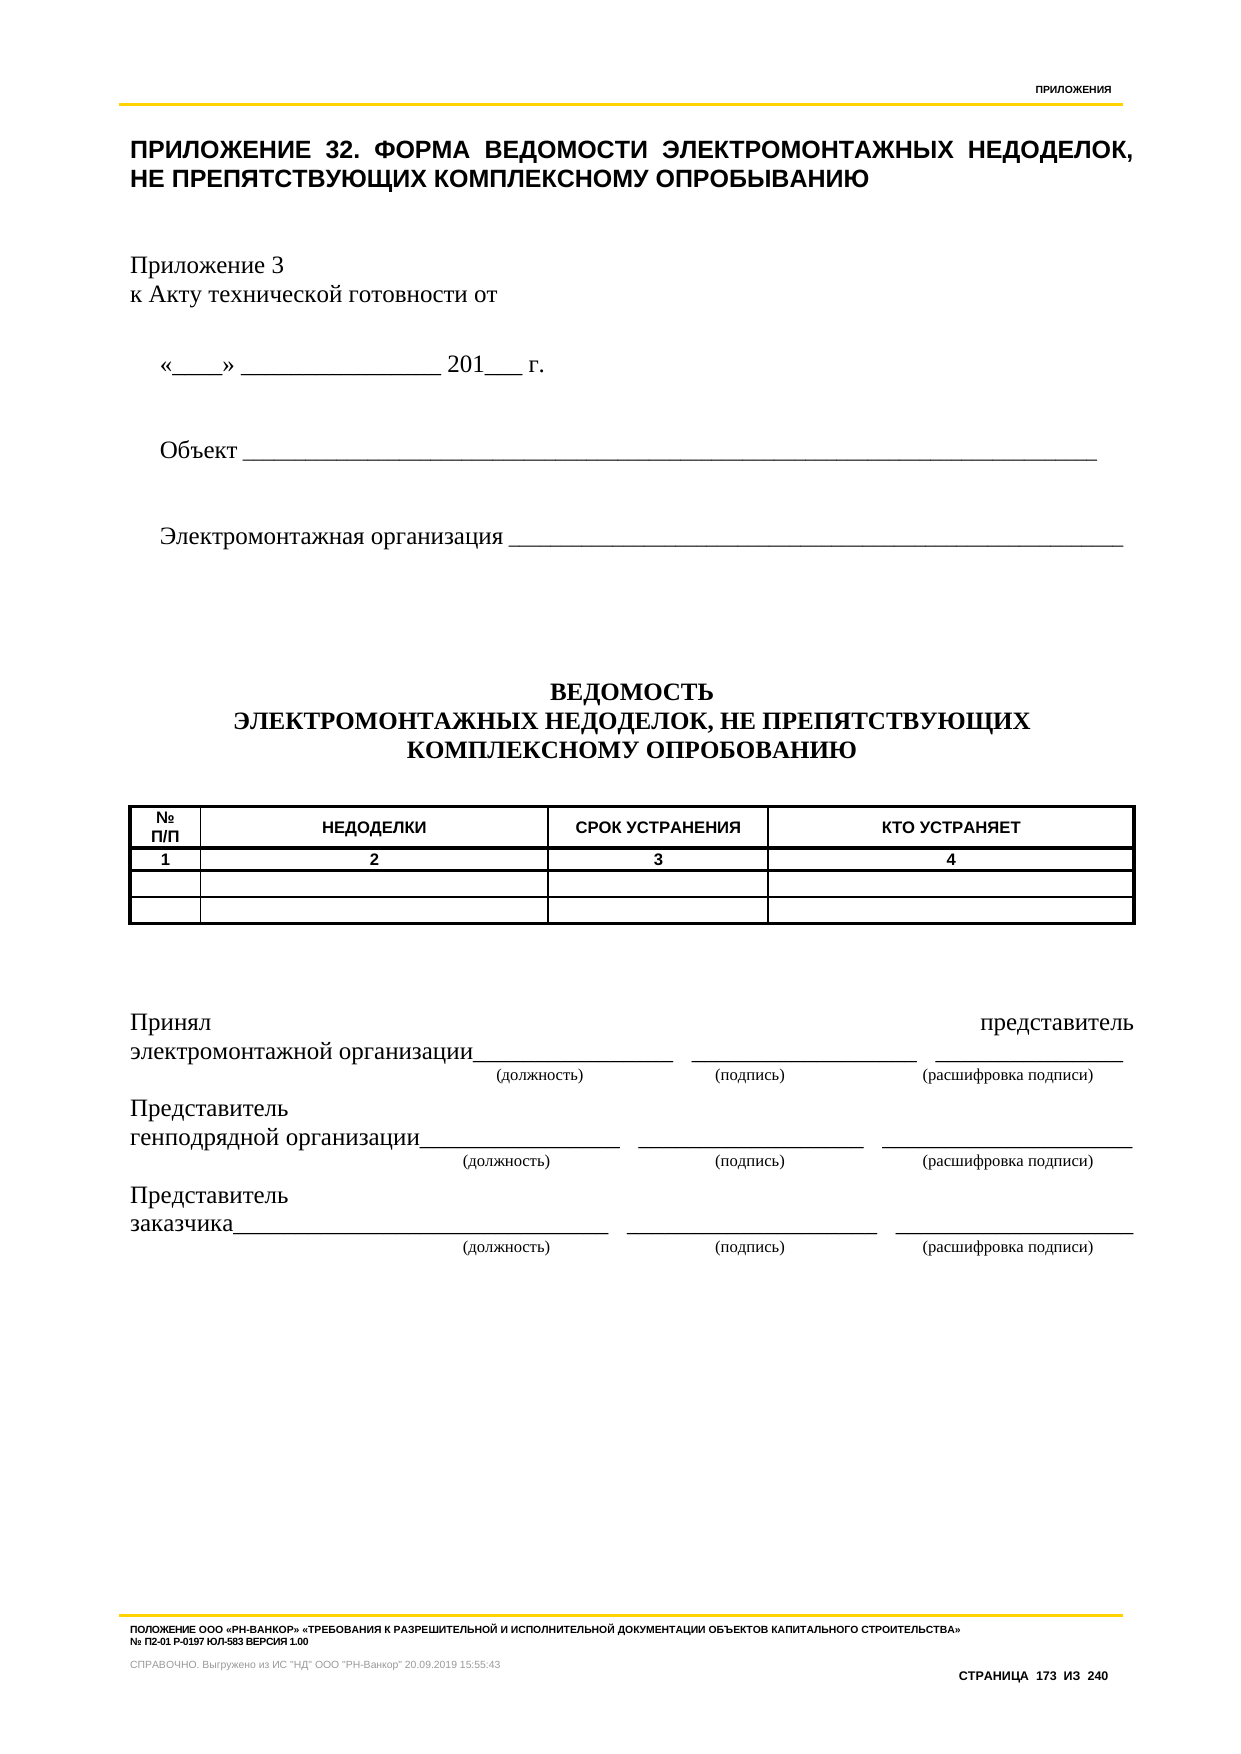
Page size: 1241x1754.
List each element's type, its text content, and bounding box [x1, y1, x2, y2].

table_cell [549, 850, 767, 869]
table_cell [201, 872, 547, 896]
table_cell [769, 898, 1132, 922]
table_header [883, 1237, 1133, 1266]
text Электромонтажная организация ___________________________________________________________ [130, 521, 1134, 550]
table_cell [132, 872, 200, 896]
text к Акту технической готовности от [130, 279, 1134, 307]
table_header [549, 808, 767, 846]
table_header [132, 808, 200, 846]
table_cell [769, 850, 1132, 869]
text Представитель заказчика______________________________ ____________________ ___________________ [130, 1180, 1134, 1237]
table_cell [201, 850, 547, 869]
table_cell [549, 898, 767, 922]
text Представитель генподрядной организации________________ __________________ ____________________ [130, 1093, 1134, 1151]
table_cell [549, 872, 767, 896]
text ВЕДОМОСТЬ ЭЛЕКТРОМОНТАЖНЫХ НЕДОДЕЛОК, НЕ ПРЕПЯТСТВУЮЩИХ КОМПЛЕКСНОМУ ОПРОБОВАНИЮ [130, 677, 1134, 764]
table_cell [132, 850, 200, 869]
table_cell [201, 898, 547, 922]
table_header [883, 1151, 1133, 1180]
text Принял представитель электромонтажной организации________________ __________________ _______________ [130, 1007, 1134, 1065]
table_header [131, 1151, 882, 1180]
subtitle ПРИЛОЖЕНИЕ 32. ФОРМА ВЕДОМОСТИ ЭЛЕКТРОМОНТАЖНЫХ НЕДОДЕЛОК, НЕ ПРЕПЯТСТВУЮЩИХ КОМПЛЕКСНОМУ ОПРОБЫВАНИЮ [130, 135, 1134, 192]
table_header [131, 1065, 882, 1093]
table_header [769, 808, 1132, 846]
text «____» ________________ 201___ г. [130, 349, 1134, 377]
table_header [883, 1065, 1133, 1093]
text Приложение 3 [130, 250, 1134, 279]
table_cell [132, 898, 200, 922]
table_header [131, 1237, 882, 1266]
text Объект __________________________________________________________________________________ [130, 435, 1134, 464]
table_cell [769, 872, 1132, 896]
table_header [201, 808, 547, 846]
